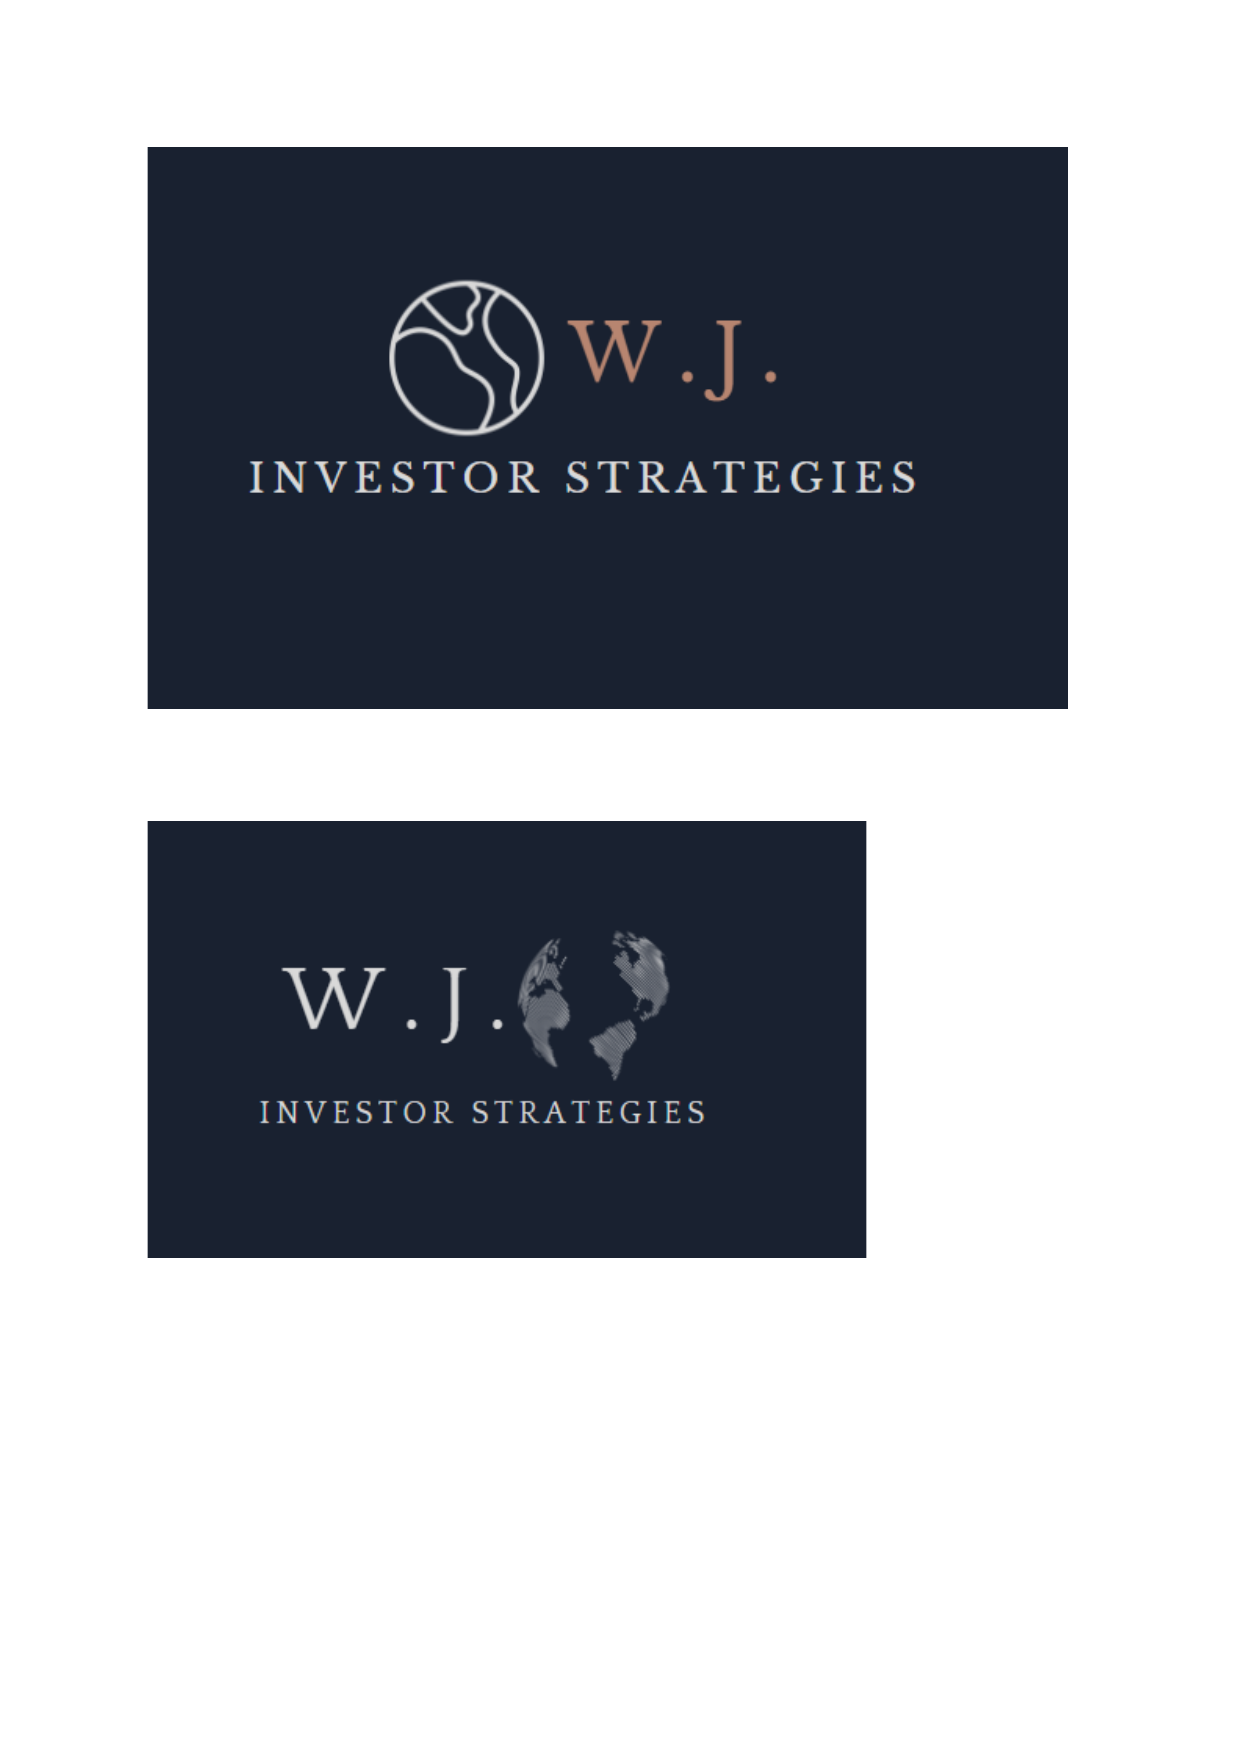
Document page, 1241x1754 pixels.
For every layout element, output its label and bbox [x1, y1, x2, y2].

picture [147, 147, 1068, 709]
picture [147, 821, 867, 1258]
